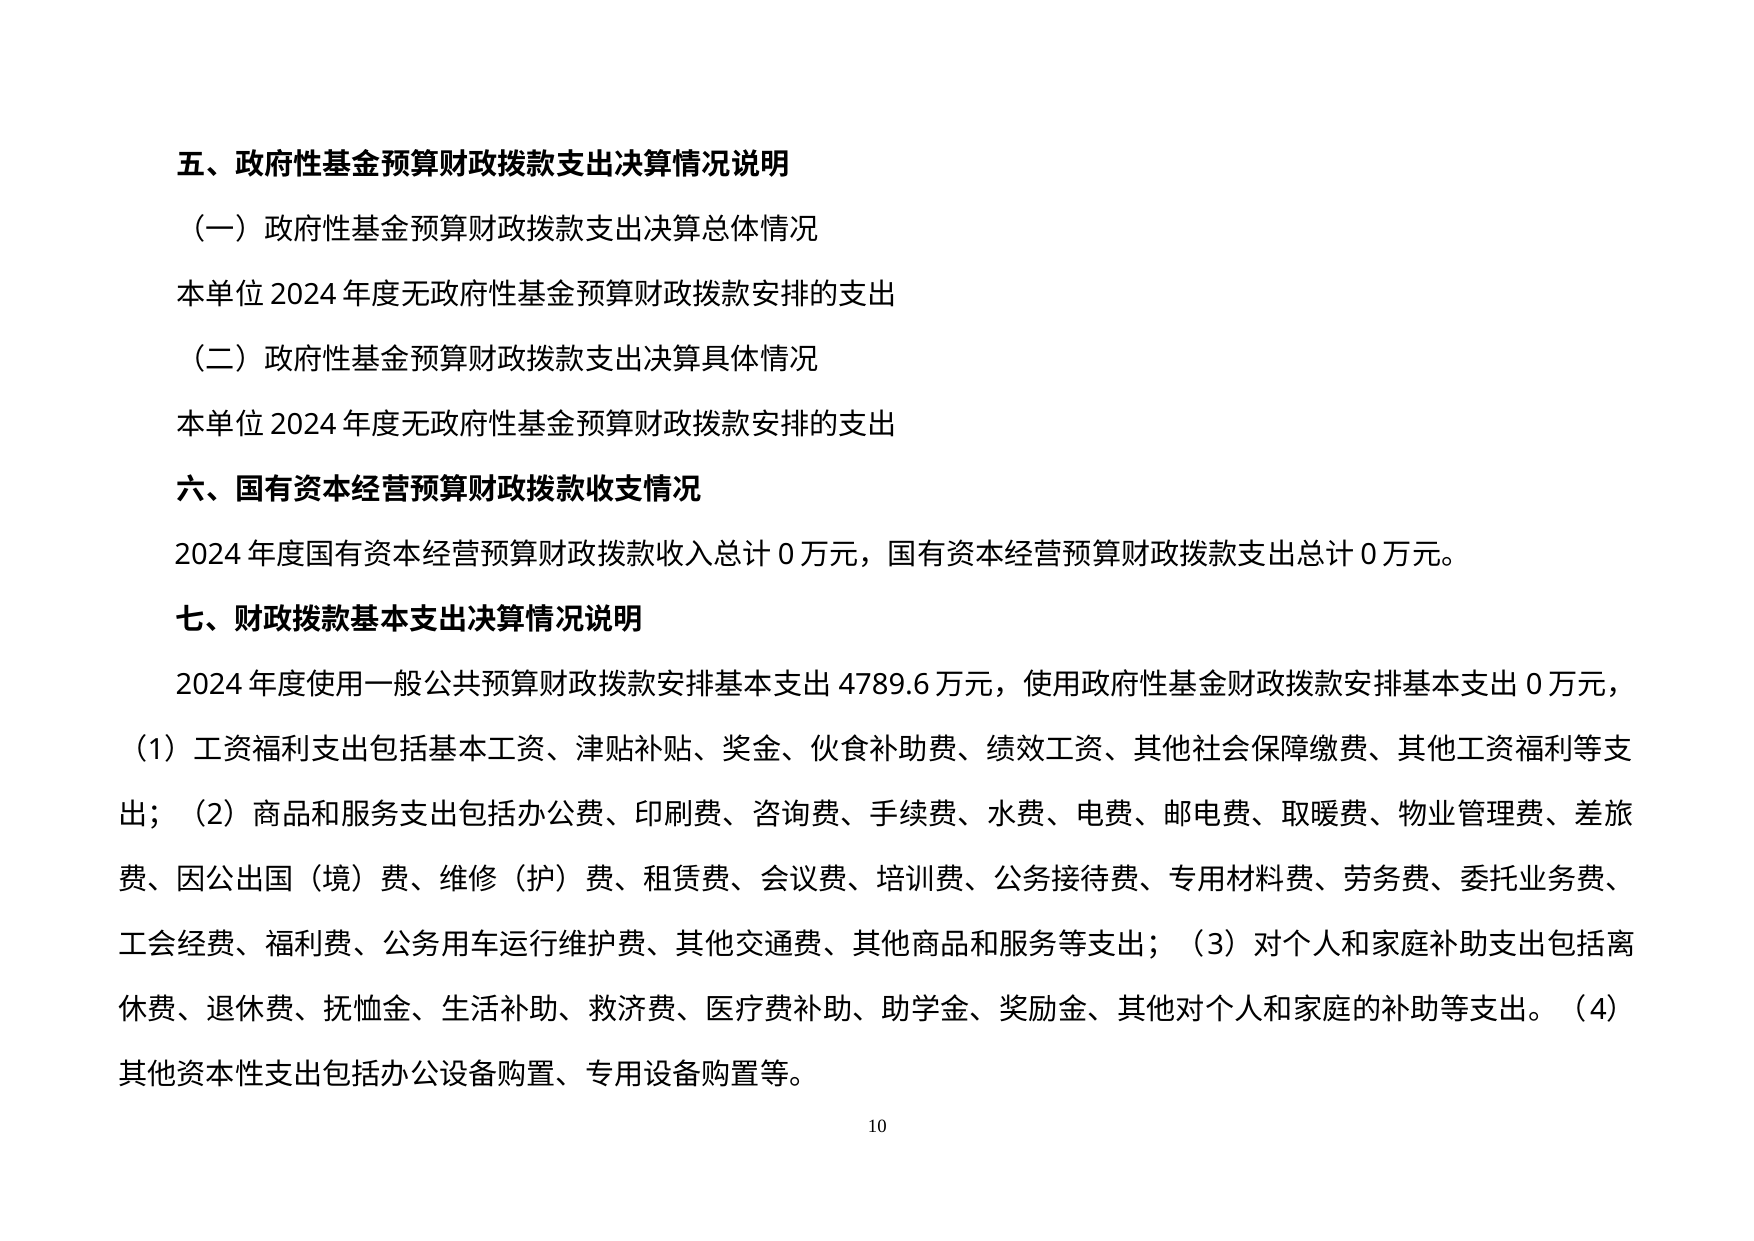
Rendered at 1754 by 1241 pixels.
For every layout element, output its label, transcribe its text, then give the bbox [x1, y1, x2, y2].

text 本单位2024年度无政府性基金预算财政拨款安排的支出 [118, 389, 1636, 454]
text 五、政府性基金预算财政拨款支出决算情况说明 [118, 129, 1636, 194]
text 七、财政拨款基本支出决算情况说明 [118, 584, 1636, 649]
text （一）政府性基金预算财政拨款支出决算总体情况 [118, 194, 1636, 259]
text 2024年度国有资本经营预算财政拨款收入总计0万元，国有资本经营预算财政拨款支出总计0万元。 [118, 519, 1636, 584]
text （二）政府性基金预算财政拨款支出决算具体情况 [118, 324, 1636, 389]
text 六、国有资本经营预算财政拨款收支情况 [118, 454, 1636, 519]
text 2024年度使用一般公共预算财政拨款安排基本支出4789.6万元，使用政府性基金财政拨款安排基本支出0万元，（1）工资福利支出包括基本工资、津贴补贴、奖金、伙食补助费、绩效工资、其他社会保障缴费、其他工资福利等支出；（2）商品和服务支出包括办公费、印刷费、咨询费、手续费、水费、电费、邮电费、取暖费、物业管理费、差旅费、因公出国（境）费、维修（护）费、租赁费、会议费、培训费、公务接待费、专用材料费、劳务费、委托业务费、工会经费、福利费、公务用车运行维护费、其他交通费、其他商品和服务等支出；（3）对个人和家庭补助支出包括离休费、退休费、抚恤金、生活补助、救济费、医疗费补助、助学金、奖励金、其他对个人和家庭的补助等支出。（4）其他资本性支出包括办公设备购置、专用设备购置等。 [118, 649, 1636, 1104]
text 本单位2024年度无政府性基金预算财政拨款安排的支出 [118, 259, 1636, 324]
